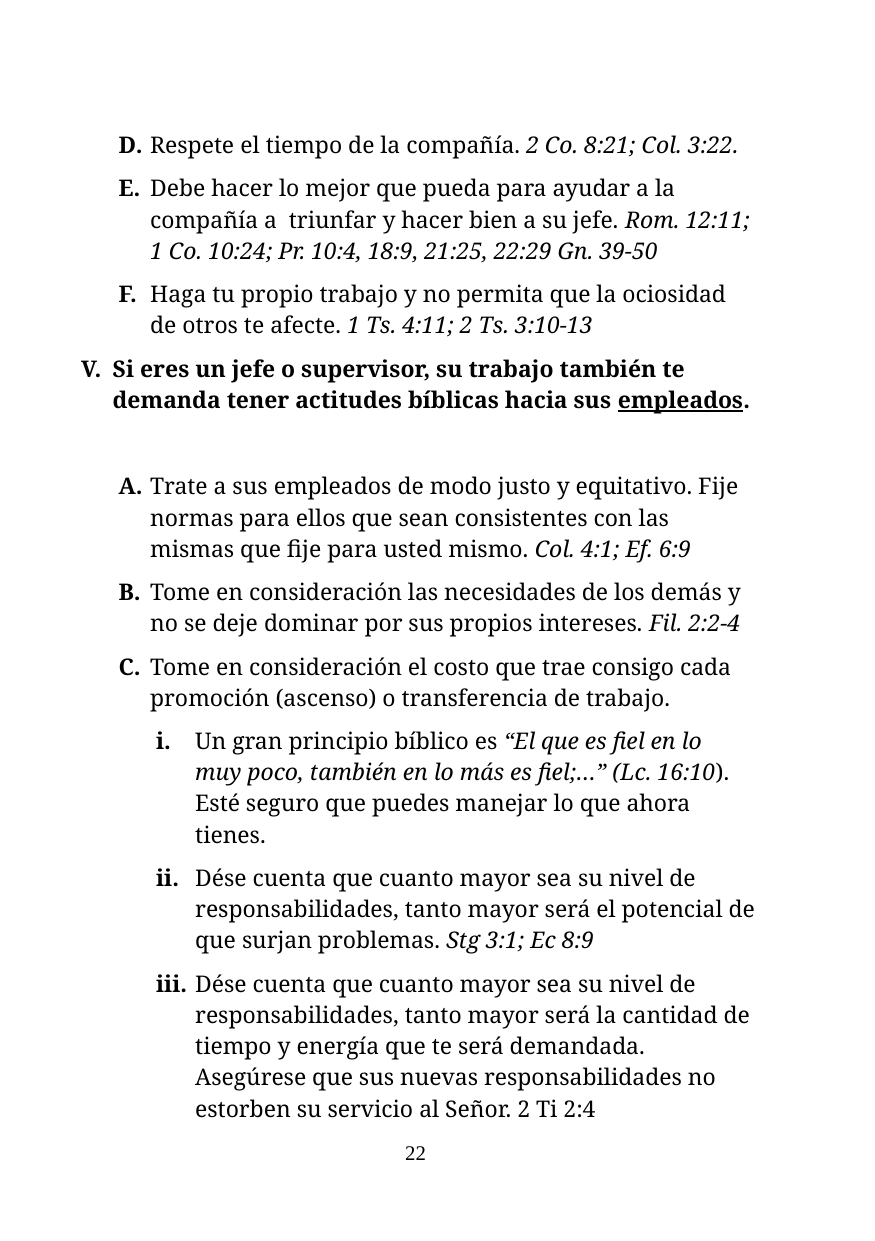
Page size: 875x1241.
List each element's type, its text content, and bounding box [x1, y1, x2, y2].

list Un gran principio bíblico es “El que es fiel en lo muy poco, también en lo más es fiel;…” (Lc. 16:10). Esté seguro que puedes manejar lo que ahora tienes. [150, 725, 756, 850]
list Debe hacer lo mejor que pueda para ayudar a la compañía a triunfar y hacer bien a su jefe. Rom. 12:11; 1 Co. 10:24; Pr. 10:4, 18:9, 21:25, 22:29 Gn. 39-50 [112, 172, 756, 266]
list Haga tu propio trabajo y no permita que la ociosidad de otros te afecte. 1 Ts. 4:11; 2 Ts. 3:10-13 [112, 278, 756, 341]
list Trate a sus empleados de modo justo y equitativo. Fije normas para ellos que sean consistentes con las mismas que fije para usted mismo. Col. 4:1; Ef. 6:9 [112, 470, 756, 564]
list Respete el tiempo de la compañía. 2 Co. 8:21; Col. 3:22. [112, 129, 756, 160]
list Dése cuenta que cuanto mayor sea su nivel de responsabilidades, tanto mayor será el potencial de que surjan problemas. Stg 3:1; Ec 8:9 [150, 862, 756, 956]
list Si eres un jefe o supervisor, su trabajo también te demanda tener actitudes bíblicas hacia sus empleados. [75, 352, 756, 415]
list Dése cuenta que cuanto mayor sea su nivel de responsabilidades, tanto mayor será la cantidad de tiempo y energía que te será demandada. Asegúrese que sus nuevas responsabilidades no estorben su servicio al Señor. 2 Ti 2:4 [150, 968, 756, 1124]
list Tome en consideración el costo que trae consigo cada promoción (ascenso) o transferencia de trabajo. [112, 650, 756, 713]
list Tome en consideración las necesidades de los demás y no se deje dominar por sus propios intereses. Fil. 2:2-4 [112, 576, 756, 638]
